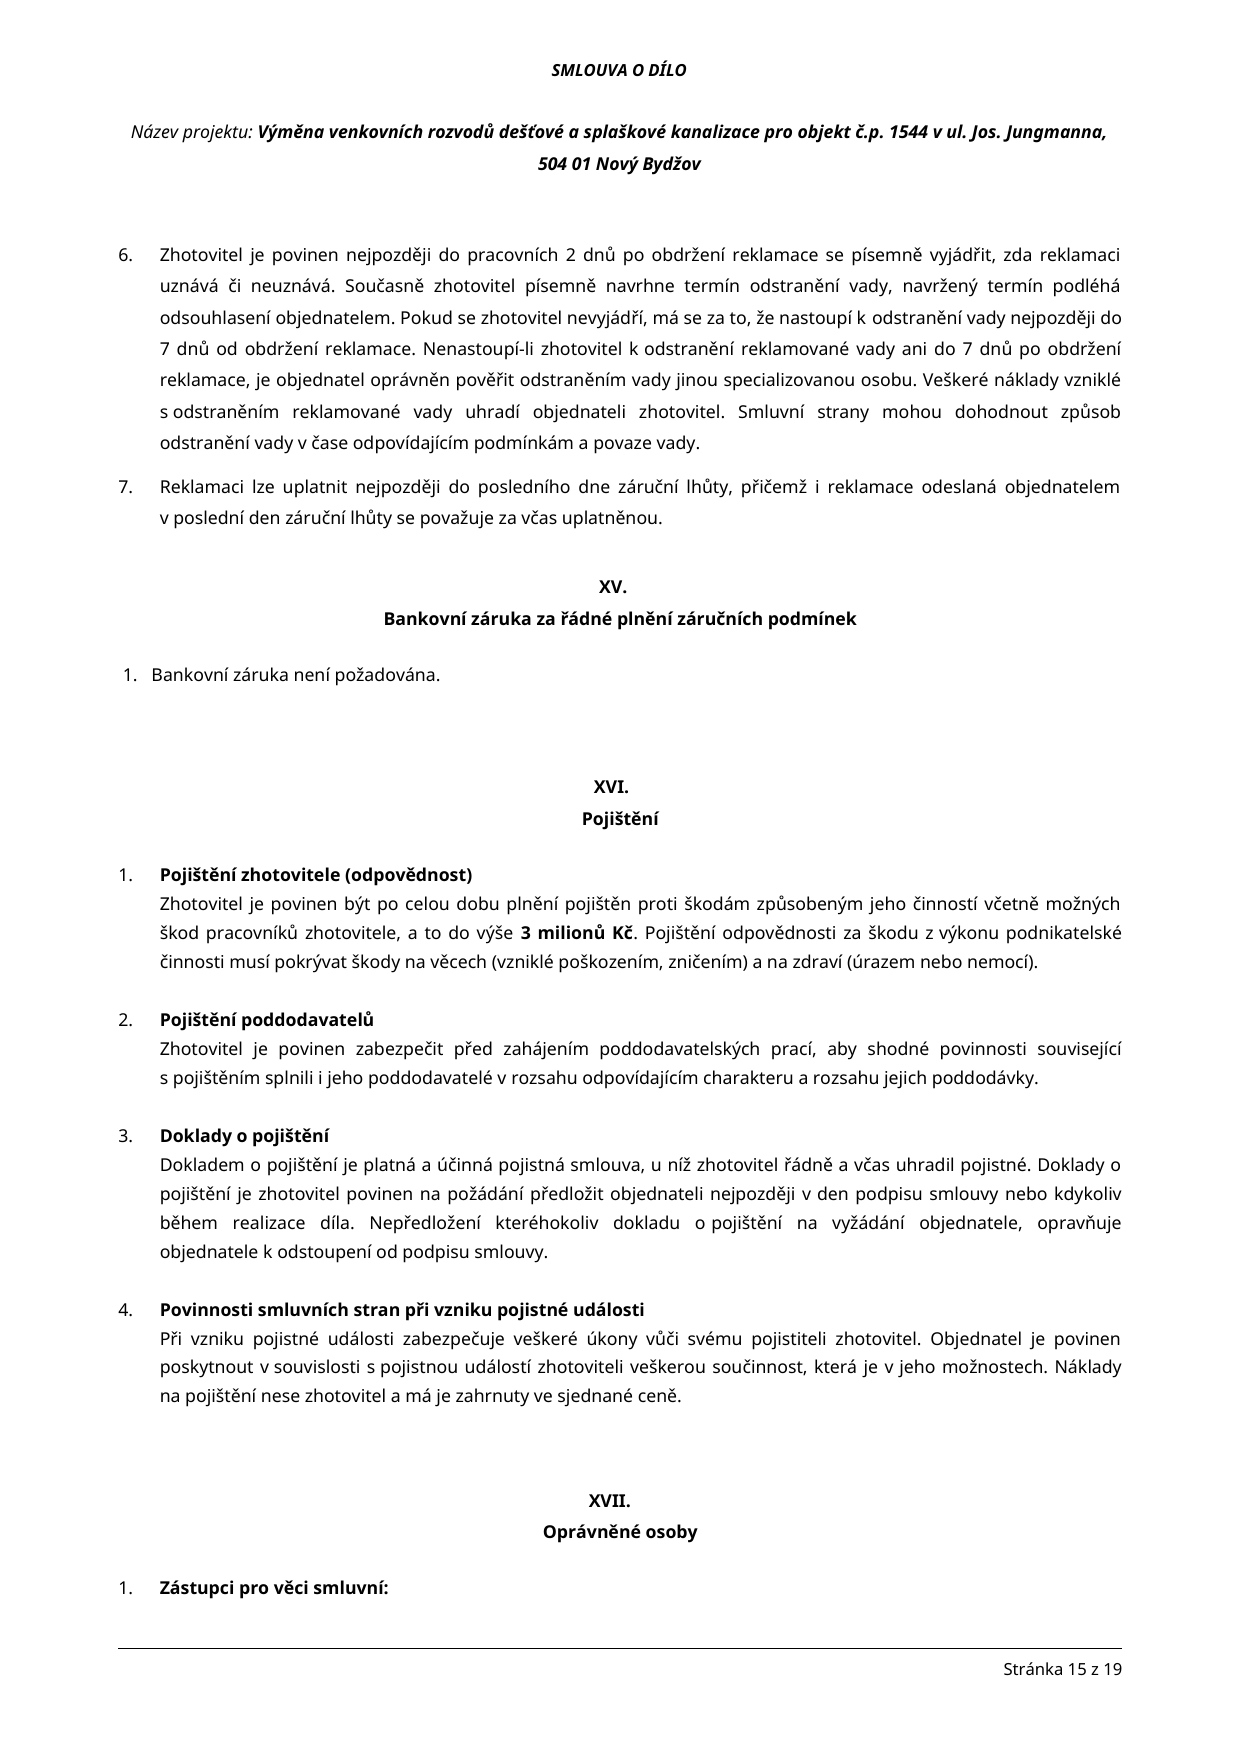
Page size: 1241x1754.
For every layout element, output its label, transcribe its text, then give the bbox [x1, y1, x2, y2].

list Pojištění zhotovitele (odpovědnost) [118, 863, 1122, 887]
text Zhotovitel je povinen být po celou dobu plnění pojištěn proti škodám způsobeným jeho činností včetně možných škod pracovníků zhotovitele, a to do výše 3 milionů Kč. Pojištění odpovědnosti za škodu z výkonu podnikatelské činnosti musí pokrývat škody na věcech (vzniklé poškozením, zničením) a na zdraví (úrazem nebo nemocí). [159, 892, 1122, 974]
list Zhotovitel je povinen nejpozději do pracovních 2 dnů po obdržení reklamace se písemně vyjádřit, zda reklamaci uznává či neuznává. Současně zhotovitel písemně navrhne termín odstranění vady, navržený termín podléhá odsouhlasení objednatelem. Pokud se zhotovitel nevyjádří, má se za to, že nastoupí k odstranění vady nejpozději do 7 dnů od obdržení reklamace. Nenastoupí-li zhotovitel k odstranění reklamované vady ani do 7 dnů po obdržení reklamace, je objednatel oprávněn pověřit odstraněním vady jinou specializovanou osobu. Veškeré náklady vzniklé s odstraněním reklamované vady uhradí objednateli zhotovitel. Smluvní strany mohou dohodnout způsob odstranění vady v čase odpovídajícím podmínkám a povaze vady. [118, 242, 1122, 455]
text Dokladem o pojištění je platná a účinná pojistná smlouva, u níž zhotovitel řádně a včas uhradil pojistné. Doklady o pojištění je zhotovitel povinen na požádání předložit objednateli nejpozději v den podpisu smlouvy nebo kdykoliv během realizace díla. Nepředložení kteréhokoliv dokladu o pojištění na vyžádání objednatele, opravňuje objednatele k odstoupení od podpisu smlouvy. [159, 1152, 1122, 1263]
text Zhotovitel je povinen zabezpečit před zahájením poddodavatelských prací, aby shodné povinnosti související s pojištěním splnili i jeho poddodavatelé v rozsahu odpovídajícím charakteru a rozsahu jejich poddodávky. [159, 1036, 1122, 1089]
text Reklamaci lze uplatnit nejpozději do posledního dne záruční lhůty, přičemž i reklamace odeslaná objednatelem v poslední den záruční lhůty se považuje za včas uplatněnou. [118, 474, 1122, 530]
list 1. Bankovní záruka není požadována. [118, 662, 1122, 686]
text Bankovní záruka za řádné plnění záručních podmínek [118, 606, 1122, 630]
text Pojištění [118, 806, 1122, 831]
text Oprávněné osoby [118, 1519, 1122, 1543]
list Povinnosti smluvních stran při vzniku pojistné události [118, 1297, 1122, 1321]
text Zástupci pro věci smluvní: [118, 1576, 1122, 1600]
text Při vzniku pojistné události zabezpečuje veškeré úkony vůči svému pojistiteli zhotovitel. Objednatel je povinen poskytnout v souvislosti s pojistnou událostí zhotoviteli veškerou součinnost, která je v jeho možnostech. Náklady na pojištění nese zhotovitel a má je zahrnuty ve sjednané ceně. [159, 1326, 1122, 1408]
list Doklady o pojištění [118, 1123, 1122, 1147]
list Pojištění poddodavatelů [118, 1007, 1122, 1032]
